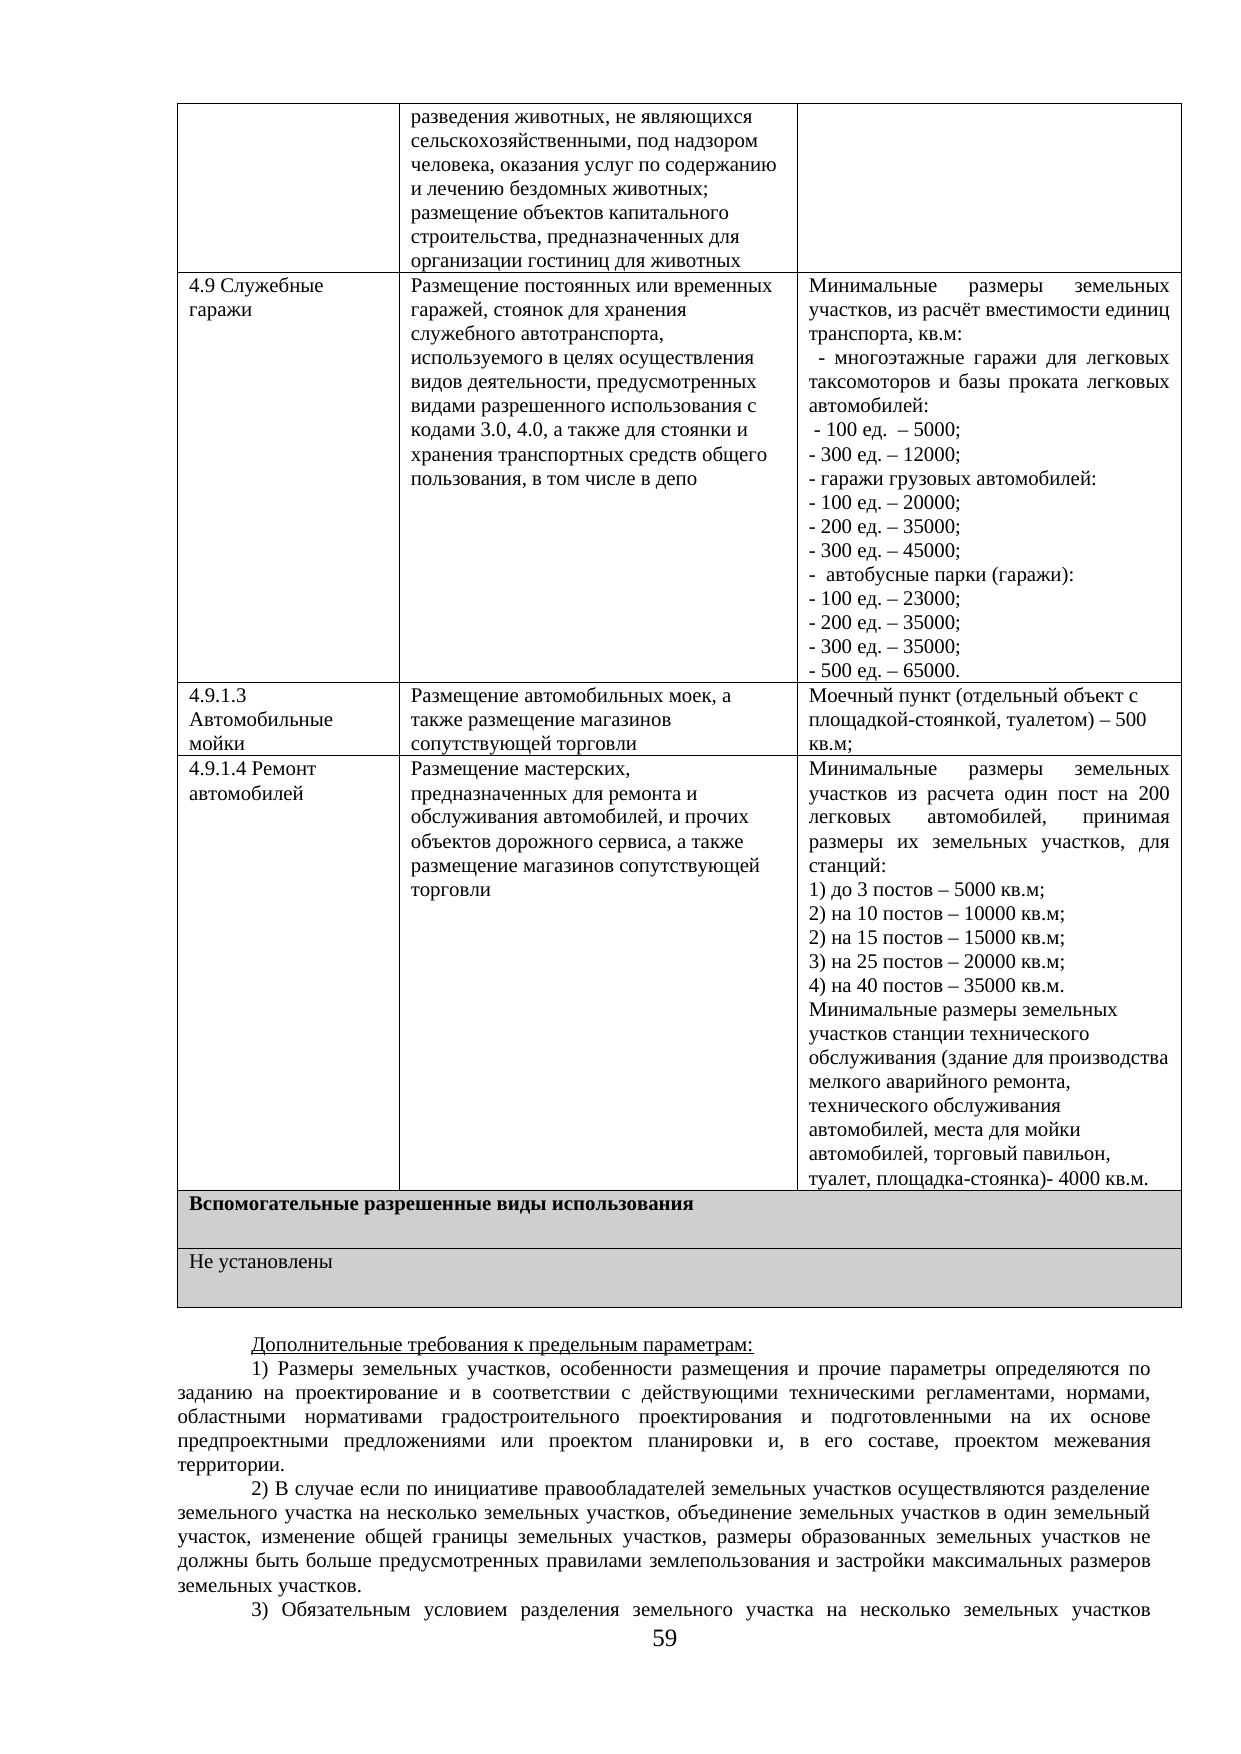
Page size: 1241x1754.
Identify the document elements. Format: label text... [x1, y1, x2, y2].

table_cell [400, 104, 797, 272]
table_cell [178, 104, 399, 272]
table_cell 4.9 Служебные гаражи [178, 273, 399, 682]
table_cell 4.9.1.4 Ремонт автомобилей [178, 756, 399, 1189]
table_cell 4.9.1.3 Автомобильные мойки [178, 683, 399, 755]
table_cell Моечный пункт (отдельный объект с площадкой-стоянкой, туалетом) – 500 кв.м; [798, 683, 1181, 755]
table_cell Не установлены [178, 1249, 1181, 1307]
table_cell Размещение автомобильных моек, а также размещение магазинов сопутствующей торговли [400, 683, 797, 755]
text Дополнительные требования к предельным параметрам: [177, 1332, 1152, 1356]
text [177, 1597, 1152, 1621]
text 2) В случае если по инициативе правообладателей земельных участков осуществляются разделение земельного участка на несколько земельных участков, объединение земельных участков в один земельный участок, изменение общей границы земельных участков, размеры образованных земельных участков не должны быть больше предусмотренных правилами землепользования и застройки максимальных размеров земельных участков. [177, 1476, 1152, 1597]
table_cell Размещение мастерских, предназначенных для ремонта и обслуживания автомобилей, и прочих объектов дорожного сервиса, а также размещение магазинов сопутствующей торговли [400, 756, 797, 1189]
table_cell Вспомогательные разрешенные виды использования [178, 1191, 1181, 1248]
table_cell Минимальные размеры земельных участков из расчета один пост на 200 легковых автомобилей, принимая размеры их земельных участков, для станций: 1) до 3 постов – 5000 кв.м; 2) на 10 постов – 10000 кв.м; 2) на 15 постов – 15000 кв.м; 3) на 25 постов – 20000 кв.м; 4) на 40 постов – 35000 кв.м. Минимальные размеры земельных участков станции технического обслуживания (здание для производства мелкого аварийного ремонта, технического обслуживания автомобилей, места для мойки автомобилей, торговый павильон, туалет, площадка-стоянка)- 4000 кв.м. [798, 756, 1181, 1189]
text 1) Размеры земельных участков, особенности размещения и прочие параметры определяются по заданию на проектирование и в соответствии с действующими техническими регламентами, нормами, областными нормативами градостроительного проектирования и подготовленными на их основе предпроектными предложениями или проектом планировки и, в его составе, проектом межевания территории. [177, 1356, 1152, 1476]
table_cell Минимальные размеры земельных участков, из расчёт вместимости единиц транспорта, кв.м: - многоэтажные гаражи для легковых таксомоторов и базы проката легковых автомобилей: - 100 ед. – 5000; - 300 ед. – 12000; - гаражи грузовых автомобилей: - 100 ед. – 20000; - 200 ед. – 35000; - 300 ед. – 45000; - автобусные парки (гаражи): - 100 ед. – 23000; - 200 ед. – 35000; - 300 ед. – 35000; - 500 ед. – 65000. [798, 273, 1181, 682]
table_cell Размещение постоянных или временных гаражей, стоянок для хранения служебного автотранспорта, используемого в целях осуществления видов деятельности, предусмотренных видами разрешенного использования с кодами 3.0, 4.0, а также для стоянки и хранения транспортных средств общего пользования, в том числе в депо [400, 273, 797, 682]
